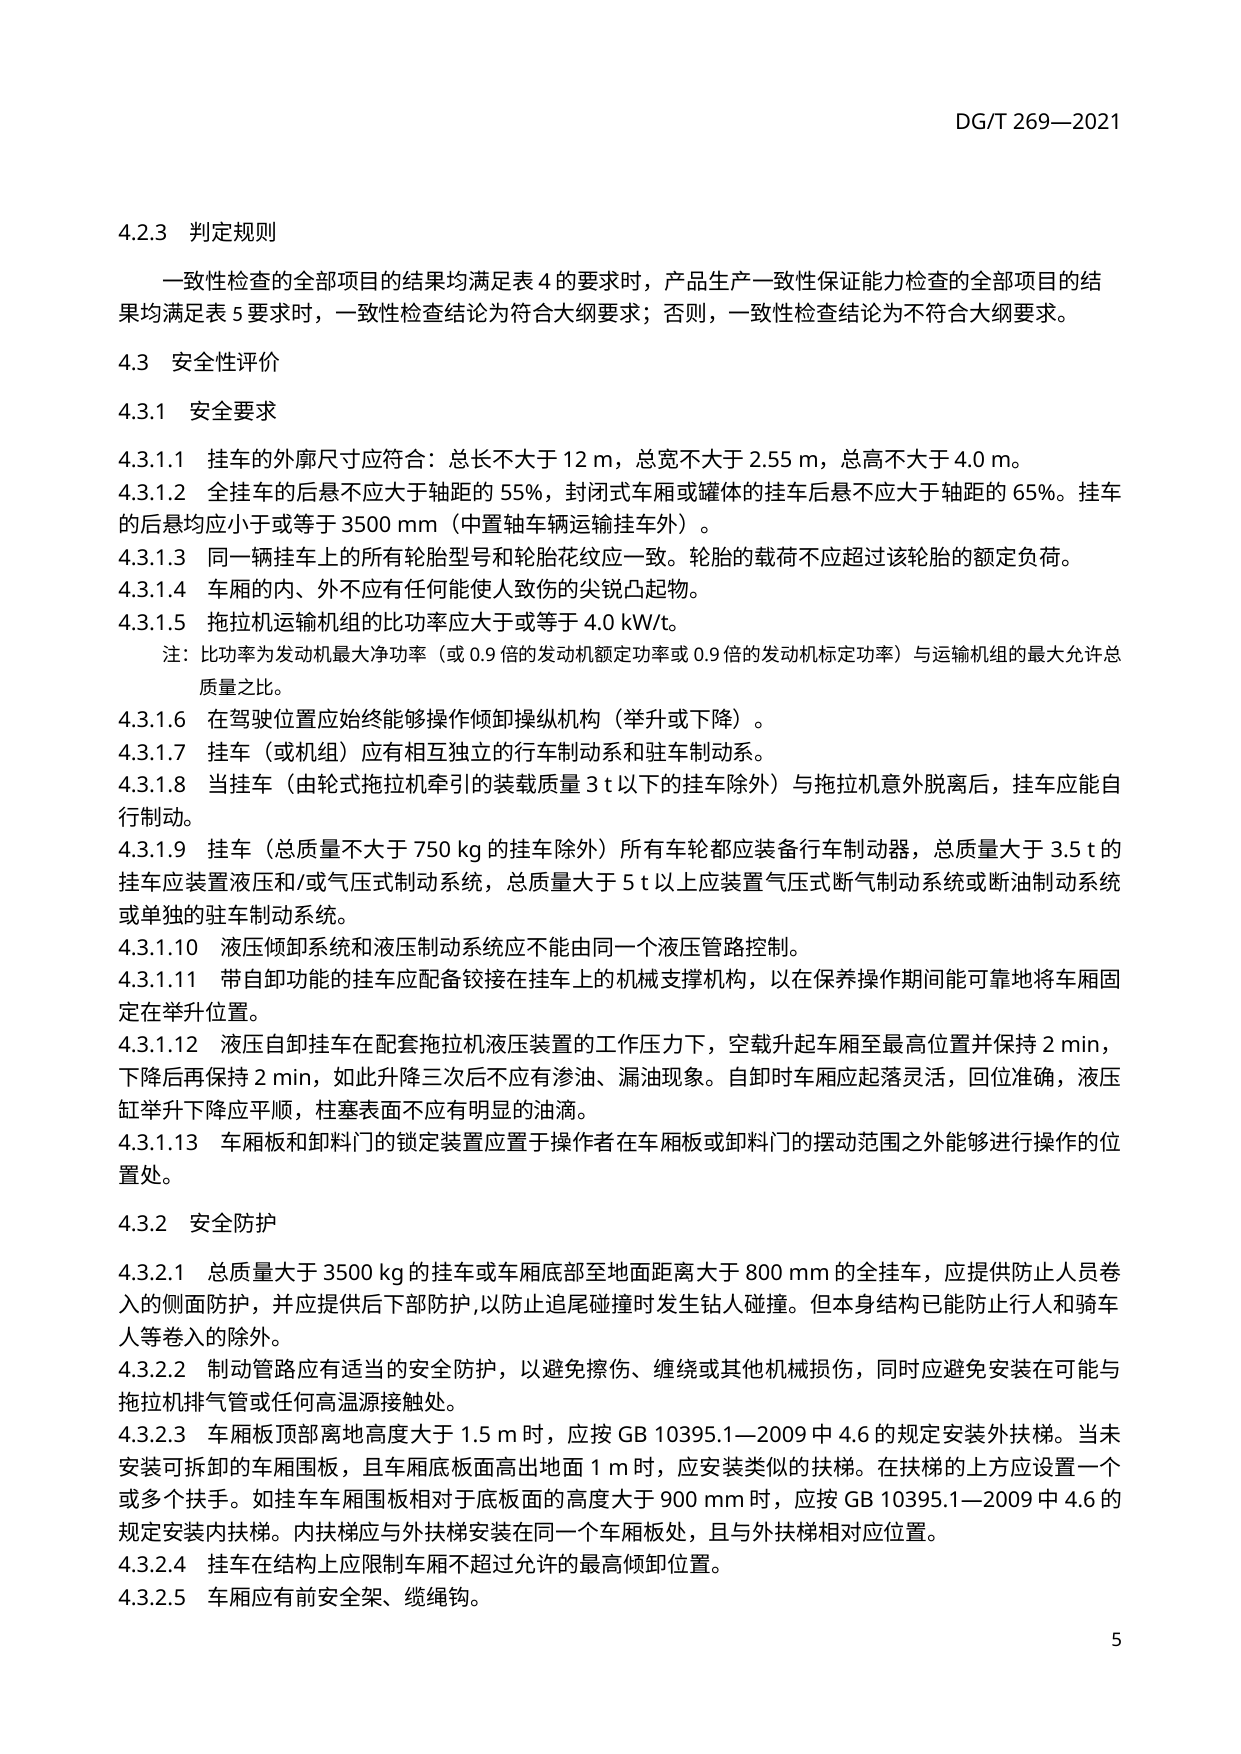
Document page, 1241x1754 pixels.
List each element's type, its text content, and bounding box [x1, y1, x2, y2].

list 挂车的外廓尺寸应符合：总长不大于12 m，总宽不大于2.55 m，总高不大于4.0 m。 [118, 442, 1122, 475]
text 一致性检查的全部项目的结果均满足表4的要求时，产品生产一致性保证能力检查的全部项目的结果均满足表5要求时，一致性检查结论为符合大纲要求；否则，一致性检查结论为不符合大纲要求。 [118, 263, 1122, 328]
list 液压倾卸系统和液压制动系统应不能由同一个液压管路控制。 [118, 930, 1122, 962]
list 安全要求 [118, 393, 1122, 426]
list 挂车（或机组）应有相互独立的行车制动系和驻车制动系。 [118, 735, 1122, 767]
list 车厢板和卸料门的锁定装置应置于操作者在车厢板或卸料门的摆动范围之外能够进行操作的位置处。 [118, 1125, 1122, 1190]
text 注：比功率为发动机最大净功率（或0.9倍的发动机额定功率或0.9倍的发动机标定功率）与运输机组的最大允许总质量之比。 [162, 637, 1122, 702]
list 拖拉机运输机组的比功率应大于或等于4.0 kW/t。 [118, 605, 1122, 637]
list 带自卸功能的挂车应配备铰接在挂车上的机械支撑机构，以在保养操作期间能可靠地将车厢固定在举升位置。 [118, 962, 1122, 1027]
list 当挂车（由轮式拖拉机牵引的装载质量3 t以下的挂车除外）与拖拉机意外脱离后，挂车应能自行制动。 [118, 767, 1122, 832]
list 判定规则 [118, 215, 1122, 247]
list 挂车（总质量不大于750 kg的挂车除外）所有车轮都应装备行车制动器，总质量大于3.5 t的挂车应装置液压和/或气压式制动系统，总质量大于5 t以上应装置气压式断气制动系统或断油制动系统或单独的驻车制动系统。 [118, 832, 1122, 930]
list 总质量大于3500 kg的挂车或车厢底部至地面距离大于800 mm的全挂车，应提供防止人员卷入的侧面防护，并应提供后下部防护,以防止追尾碰撞时发生钻人碰撞。但本身结构已能防止行人和骑车人等卷入的除外。 [118, 1255, 1122, 1352]
list 液压自卸挂车在配套拖拉机液压装置的工作压力下，空载升起车厢至最高位置并保持2 min，下降后再保持2 min，如此升降三次后不应有渗油、漏油现象。自卸时车厢应起落灵活，回位准确，液压缸举升下降应平顺，柱塞表面不应有明显的油滴。 [118, 1027, 1122, 1125]
list 车厢板顶部离地高度大于1.5 m时，应按GB 10395.1—2009中4.6的规定安装外扶梯。当未安装可拆卸的车厢围板，且车厢底板面高出地面1 m时，应安装类似的扶梯。在扶梯的上方应设置一个或多个扶手。如挂车车厢围板相对于底板面的高度大于900 mm时，应按GB 10395.1—2009中4.6的规定安装内扶梯。内扶梯应与外扶梯安装在同一个车厢板处，且与外扶梯相对应位置。 [118, 1417, 1122, 1547]
list 同一辆挂车上的所有轮胎型号和轮胎花纹应一致。轮胎的载荷不应超过该轮胎的额定负荷。 [118, 540, 1122, 572]
list 挂车在结构上应限制车厢不超过允许的最高倾卸位置。 [118, 1547, 1122, 1580]
list 在驾驶位置应始终能够操作倾卸操纵机构（举升或下降）。 [118, 702, 1122, 735]
list 全挂车的后悬不应大于轴距的55%，封闭式车厢或罐体的挂车后悬不应大于轴距的65%。挂车的后悬均应小于或等于3500 mm（中置轴车辆运输挂车外）。 [118, 475, 1122, 540]
list 安全防护 [118, 1206, 1122, 1238]
list 制动管路应有适当的安全防护，以避免擦伤、缠绕或其他机械损伤，同时应避免安装在可能与拖拉机排气管或任何高温源接触处。 [118, 1352, 1122, 1417]
list 车厢应有前安全架、缆绳钩。 [118, 1580, 1122, 1612]
list 安全性评价 [118, 345, 1122, 377]
list 车厢的内、外不应有任何能使人致伤的尖锐凸起物。 [118, 572, 1122, 605]
